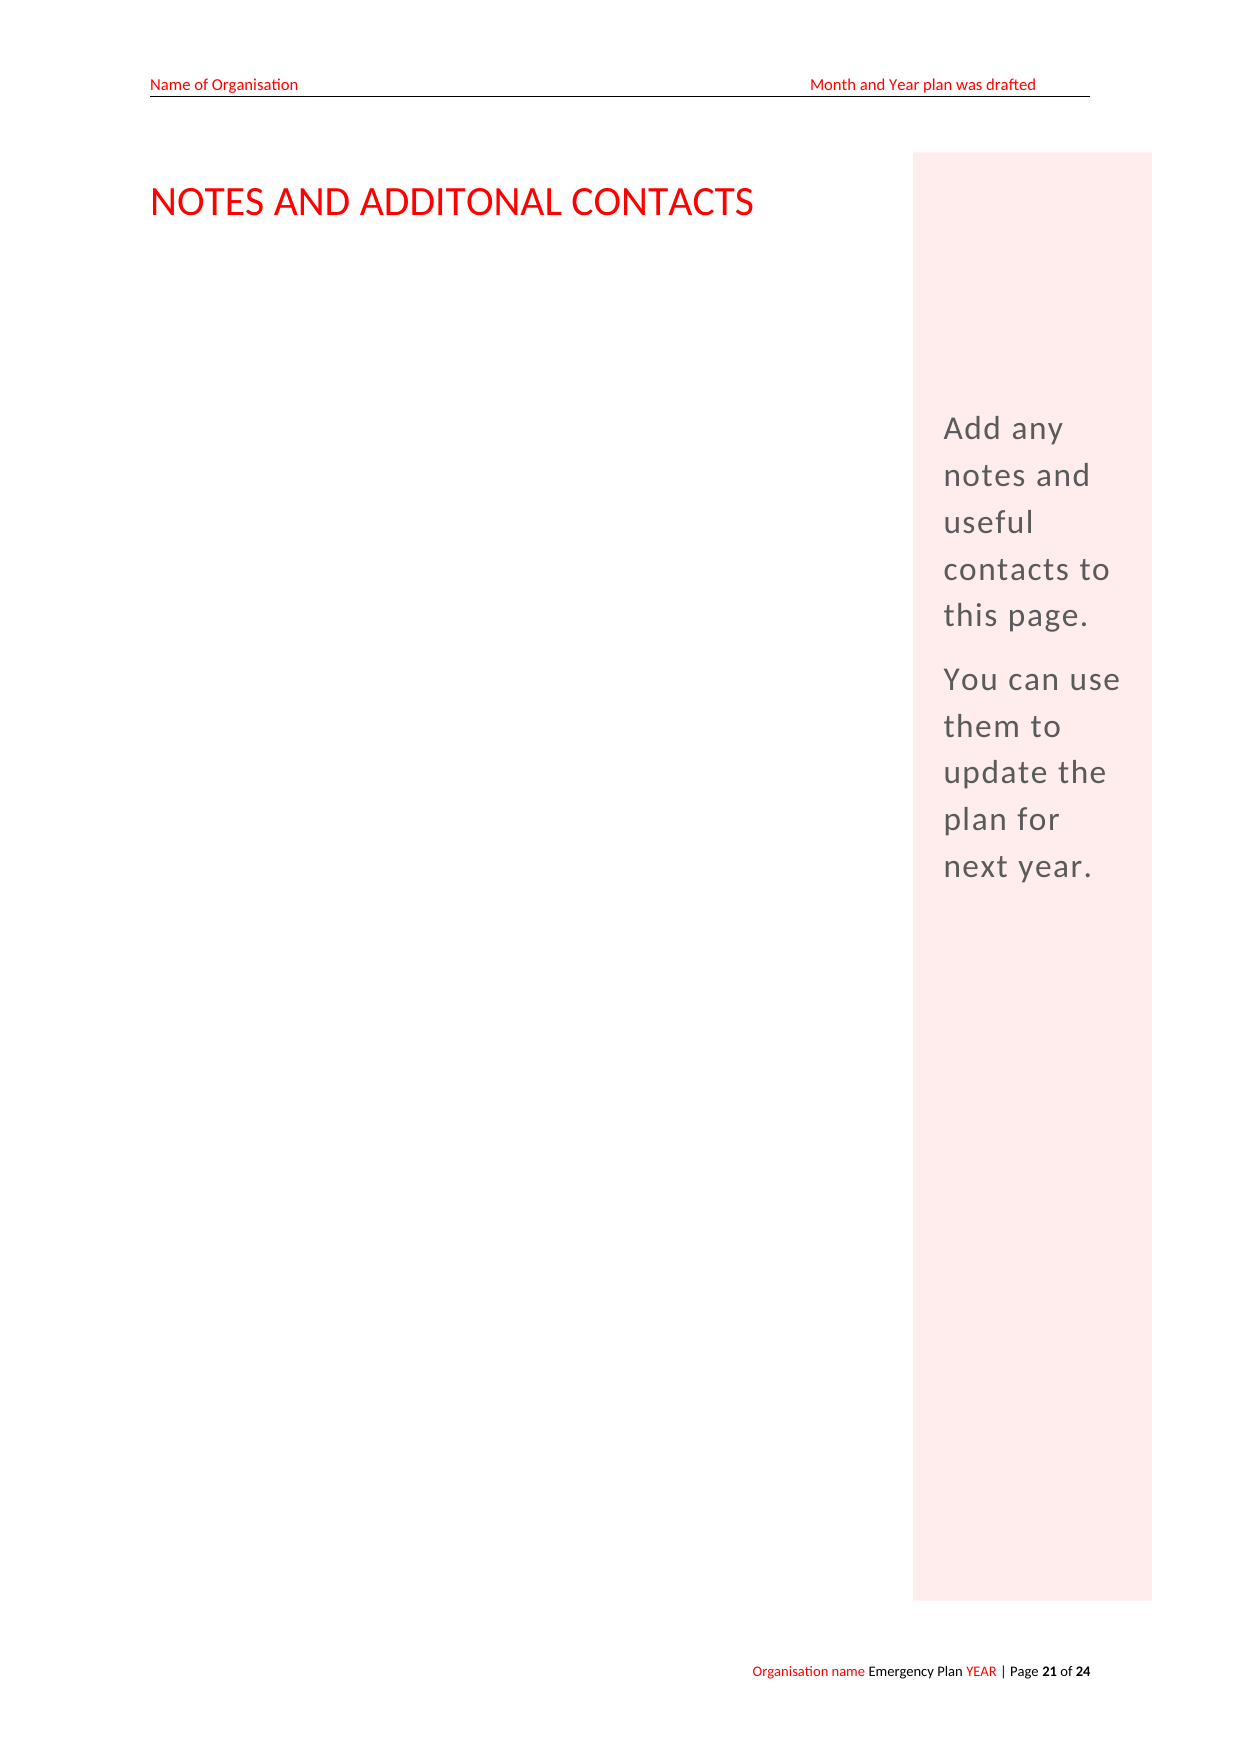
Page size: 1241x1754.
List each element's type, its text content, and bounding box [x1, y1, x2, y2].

subtitle NOTES AND ADDITONAL CONTACTS [150, 175, 913, 226]
